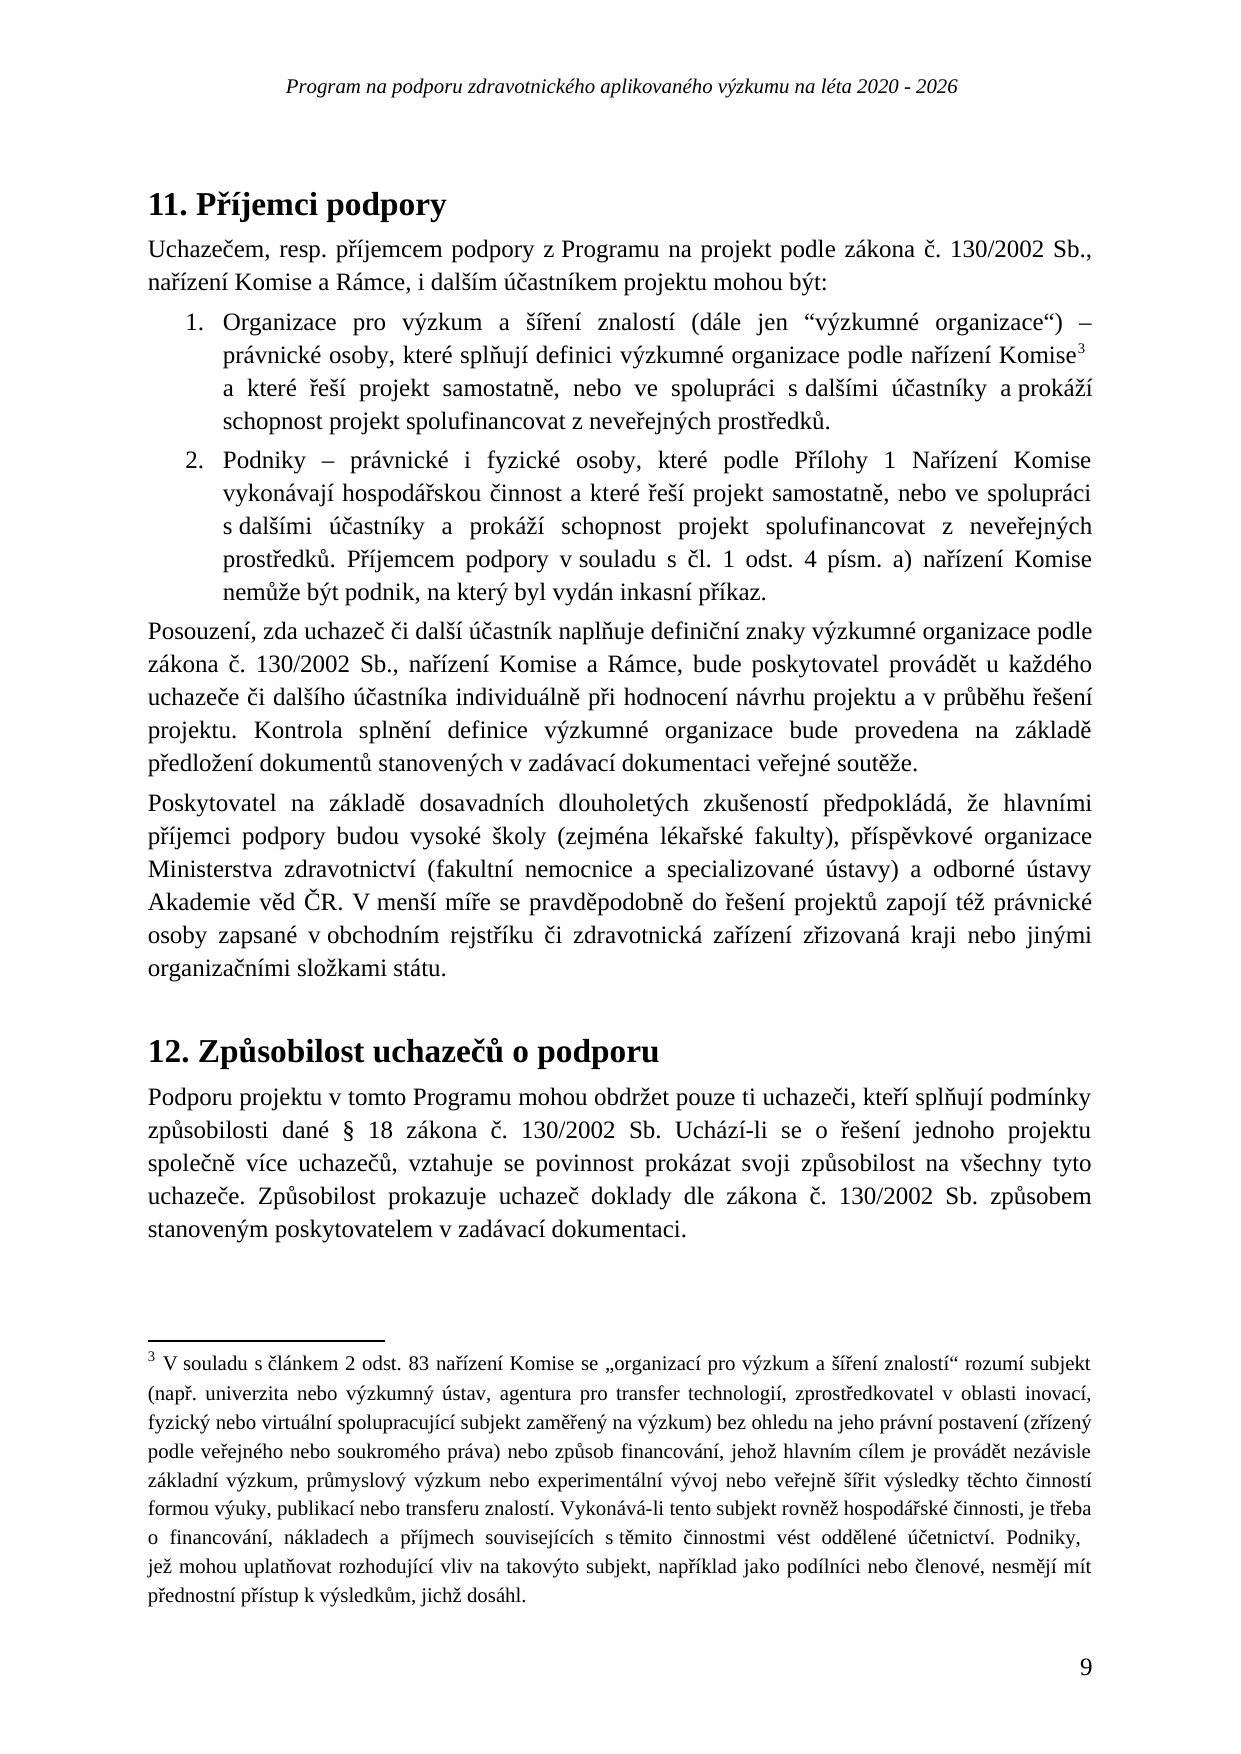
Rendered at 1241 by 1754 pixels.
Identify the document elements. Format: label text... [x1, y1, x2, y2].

subtitle 12. Způsobilost uchazečů o podporu [148, 1031, 1093, 1070]
text Podporu projektu v tomto Programu mohou obdržet pouze ti uchazeči, kteří splňují podmínky způsobilosti dané § 18 zákona č. 130/2002 Sb. Uchází-li se o řešení jednoho projektu společně více uchazečů, vztahuje se povinnost prokázat svoji způsobilost na všechny tyto uchazeče. Způsobilost prokazuje uchazeč doklady dle zákona č. 130/2002 Sb. způsobem stanoveným poskytovatelem v zadávací dokumentaci. [148, 1082, 1093, 1243]
list Organizace pro výzkum a šíření znalostí (dále jen “výzkumné organizace“) – právnické osoby, které splňují definici výzkumné organizace podle nařízení Komise a které řeší projekt samostatně, nebo ve spolupráci s dalšími účastníky a prokáží schopnost projekt spolufinancovat z neveřejných prostředků. [185, 307, 1093, 434]
subtitle 11. Příjemci podpory [148, 184, 1093, 222]
text Posouzení, zda uchazeč či další účastník naplňuje definiční znaky výzkumné organizace podle zákona č. 130/2002 Sb., nařízení Komise a Rámce, bude poskytovatel provádět u každého uchazeče či dalšího účastníka individuálně při hodnocení návrhu projektu a v průběhu řešení projektu. Kontrola splnění definice výzkumné organizace bude provedena na základě předložení dokumentů stanovených v zadávací dokumentaci veřejné soutěže. [148, 616, 1093, 777]
list Podniky – právnické i fyzické osoby, které podle Přílohy 1 Nařízení Komise vykonávají hospodářskou činnost a které řeší projekt samostatně, nebo ve spolupráci s dalšími účastníky a prokáží schopnost projekt spolufinancovat z neveřejných prostředků. Příjemcem podpory v souladu s čl. 1 odst. 4 písm. a) nařízení Komise nemůže být podnik, na který byl vydán inkasní příkaz. [185, 445, 1093, 606]
text Uchazečem, resp. příjemcem podpory z Programu na projekt podle zákona č. 130/2002 Sb., nařízení Komise a Rámce, i dalším účastníkem projektu mohou být: [148, 234, 1093, 296]
text Poskytovatel na základě dosavadních dlouholetých zkušeností předpokládá, že hlavními příjemci podpory budou vysoké školy (zejména lékařské fakulty), příspěvkové organizace Ministerstva zdravotnictví (fakultní nemocnice a specializované ústavy) a odborné ústavy Akademie věd ČR. V menší míře se pravděpodobně do řešení projektů zapojí též právnické osoby zapsané v obchodním rejstříku či zdravotnická zařízení zřizovaná kraji nebo jinými organizačními složkami státu. [148, 788, 1093, 982]
